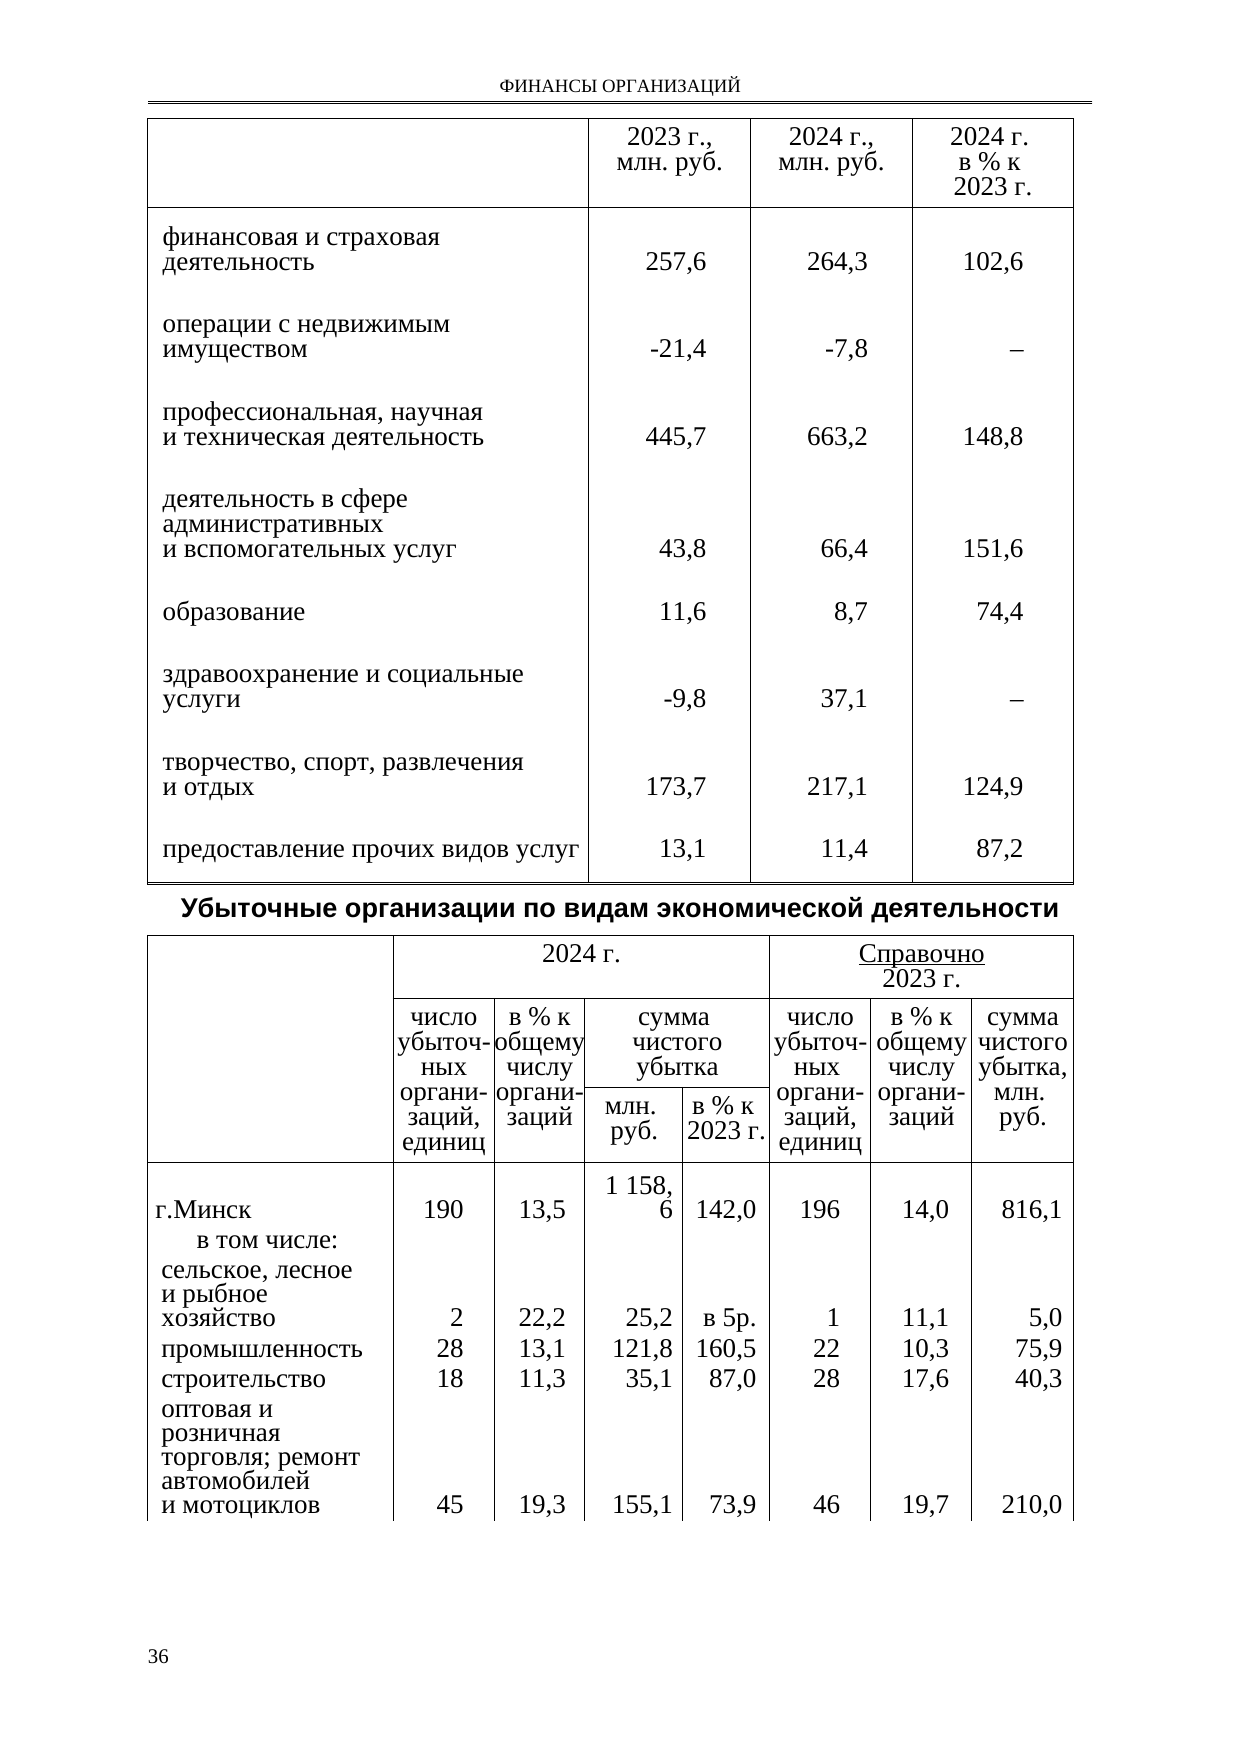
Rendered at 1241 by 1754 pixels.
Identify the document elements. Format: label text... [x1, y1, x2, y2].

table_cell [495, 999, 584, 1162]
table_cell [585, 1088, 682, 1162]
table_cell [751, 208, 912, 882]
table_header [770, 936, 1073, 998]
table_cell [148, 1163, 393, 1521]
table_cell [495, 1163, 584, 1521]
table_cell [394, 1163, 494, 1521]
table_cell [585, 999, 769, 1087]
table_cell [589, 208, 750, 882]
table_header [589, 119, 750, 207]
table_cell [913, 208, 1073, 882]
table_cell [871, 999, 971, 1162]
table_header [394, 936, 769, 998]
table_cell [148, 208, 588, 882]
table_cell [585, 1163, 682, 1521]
text Убыточные организации по видам экономической деятельности [148, 897, 1092, 922]
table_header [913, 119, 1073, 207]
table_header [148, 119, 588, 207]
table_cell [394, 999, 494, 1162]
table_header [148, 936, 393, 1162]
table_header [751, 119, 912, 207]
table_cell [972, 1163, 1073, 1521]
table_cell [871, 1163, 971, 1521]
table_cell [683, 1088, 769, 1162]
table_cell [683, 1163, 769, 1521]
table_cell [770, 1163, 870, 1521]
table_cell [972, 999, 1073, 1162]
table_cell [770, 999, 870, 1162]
